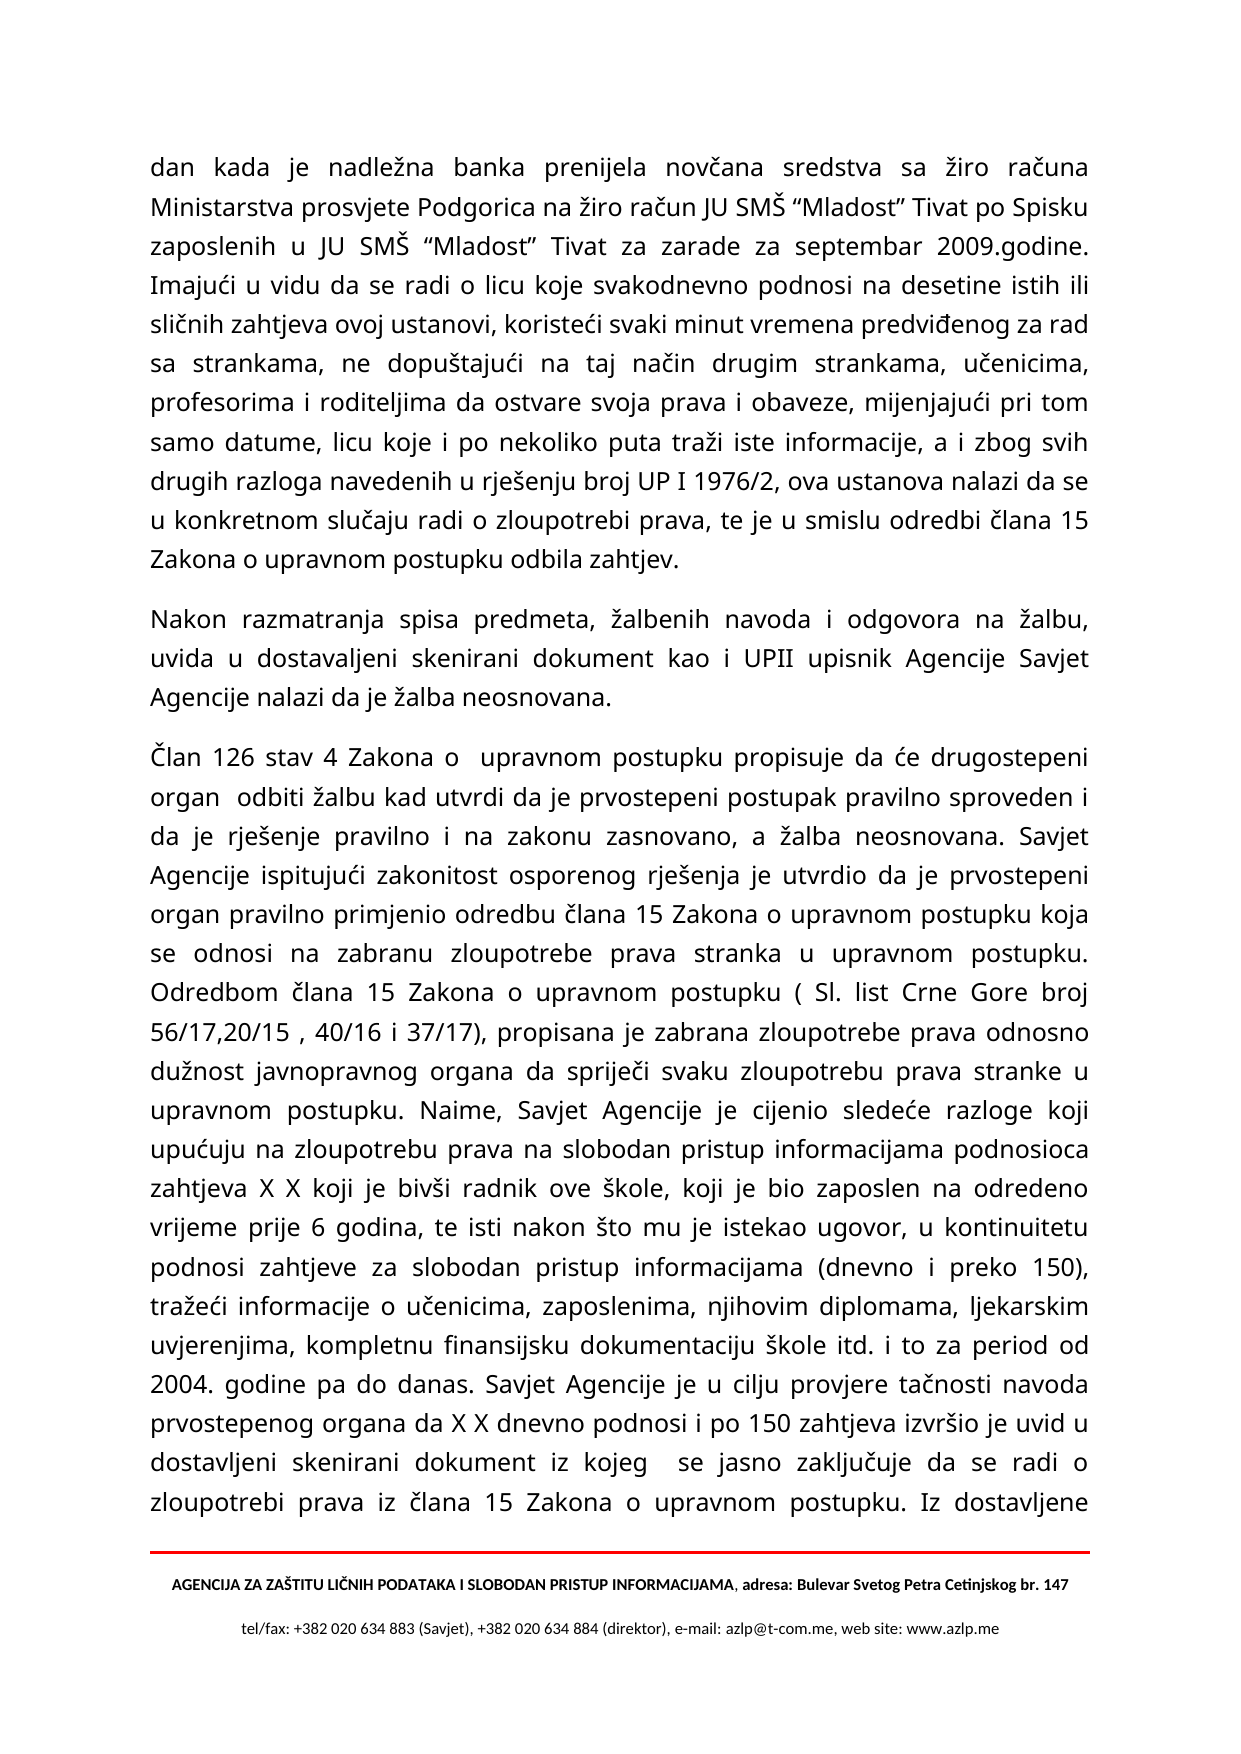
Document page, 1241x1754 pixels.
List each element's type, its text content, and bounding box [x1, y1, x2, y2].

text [150, 150, 1090, 576]
text Nakon razmatranja spisa predmeta, žalbenih navoda i odgovora na žalbu, uvida u dostavaljeni skenirani dokument kao i UPII upisnik Agencije Savjet Agencije nalazi da je žalba neosnovana. [150, 602, 1090, 714]
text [150, 740, 1090, 1518]
